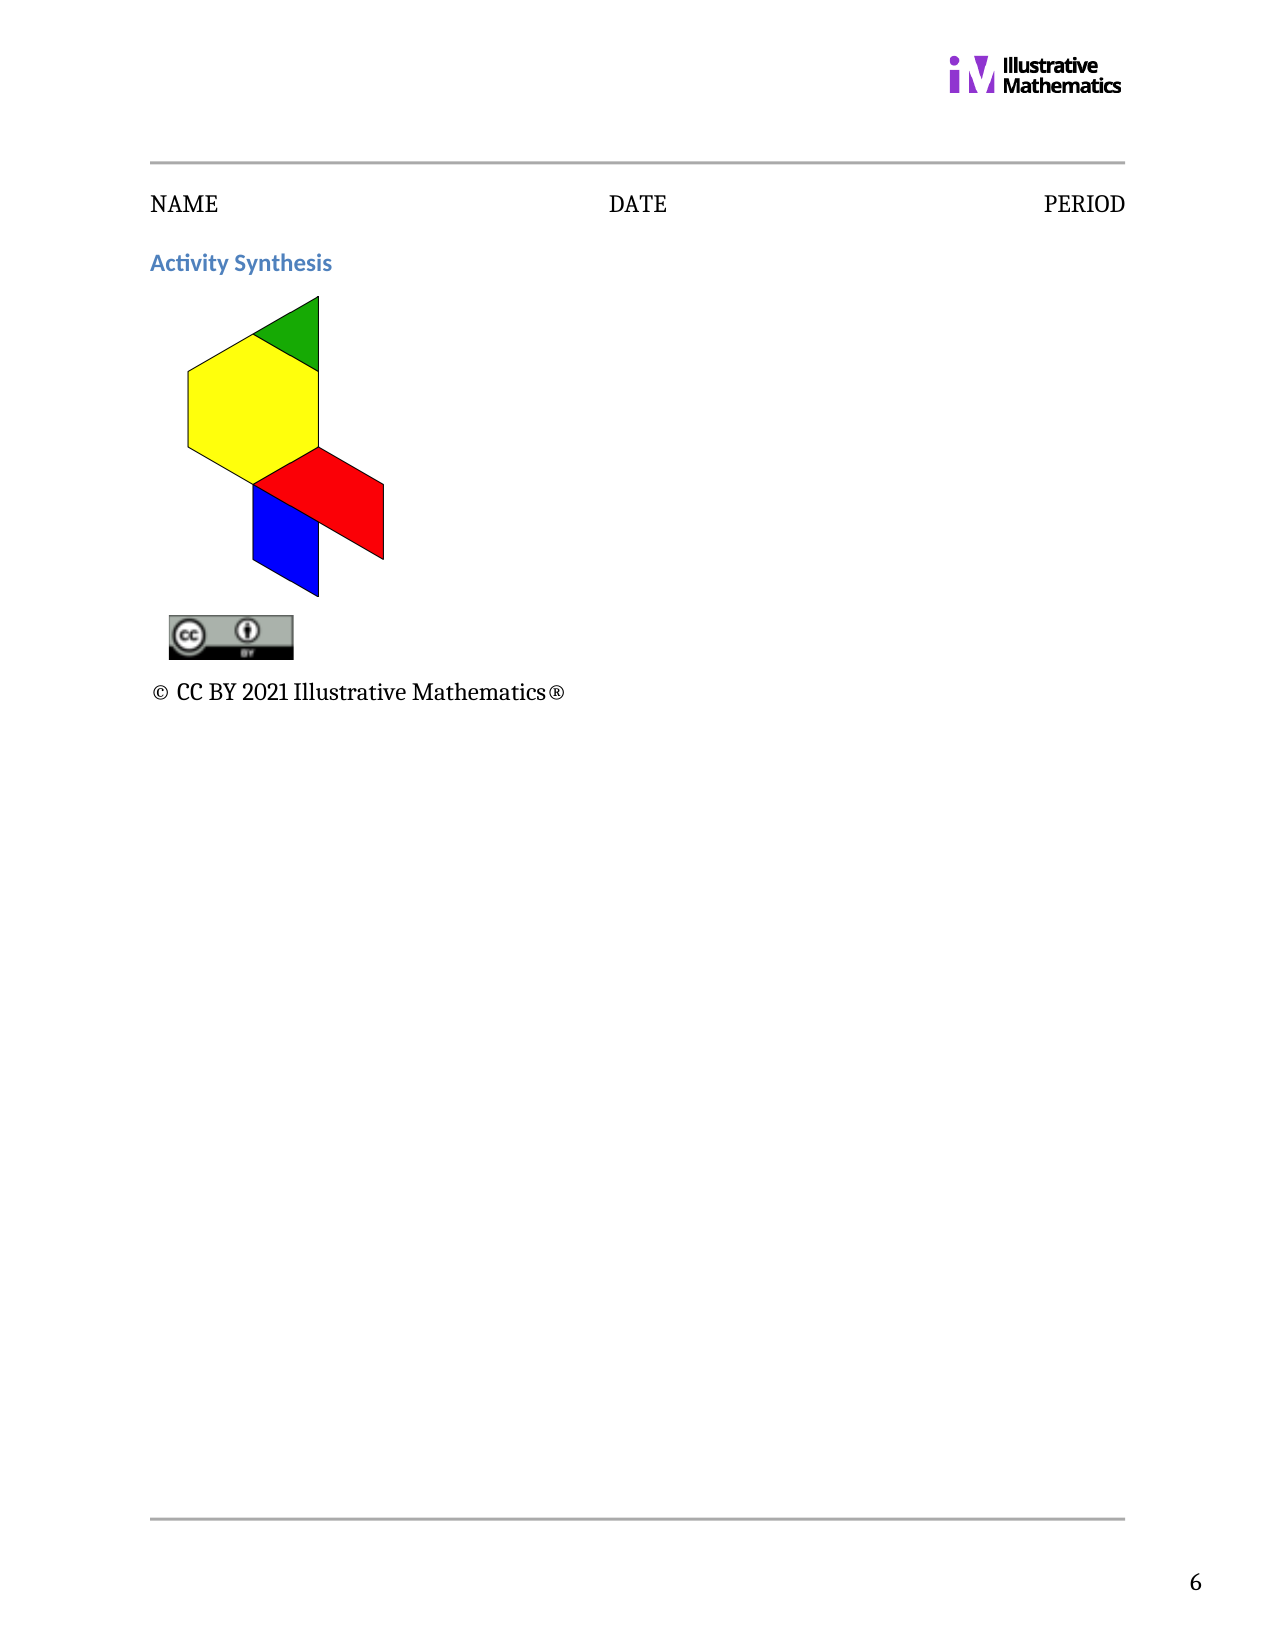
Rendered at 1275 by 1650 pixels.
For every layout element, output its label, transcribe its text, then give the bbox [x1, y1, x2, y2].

picture [168, 615, 294, 660]
picture [168, 296, 413, 597]
picture [949, 55, 1121, 93]
text © CC BY 2021 Illustrative Mathematics® [150, 678, 1125, 707]
subtitle Activity Synthesis [150, 247, 1125, 278]
